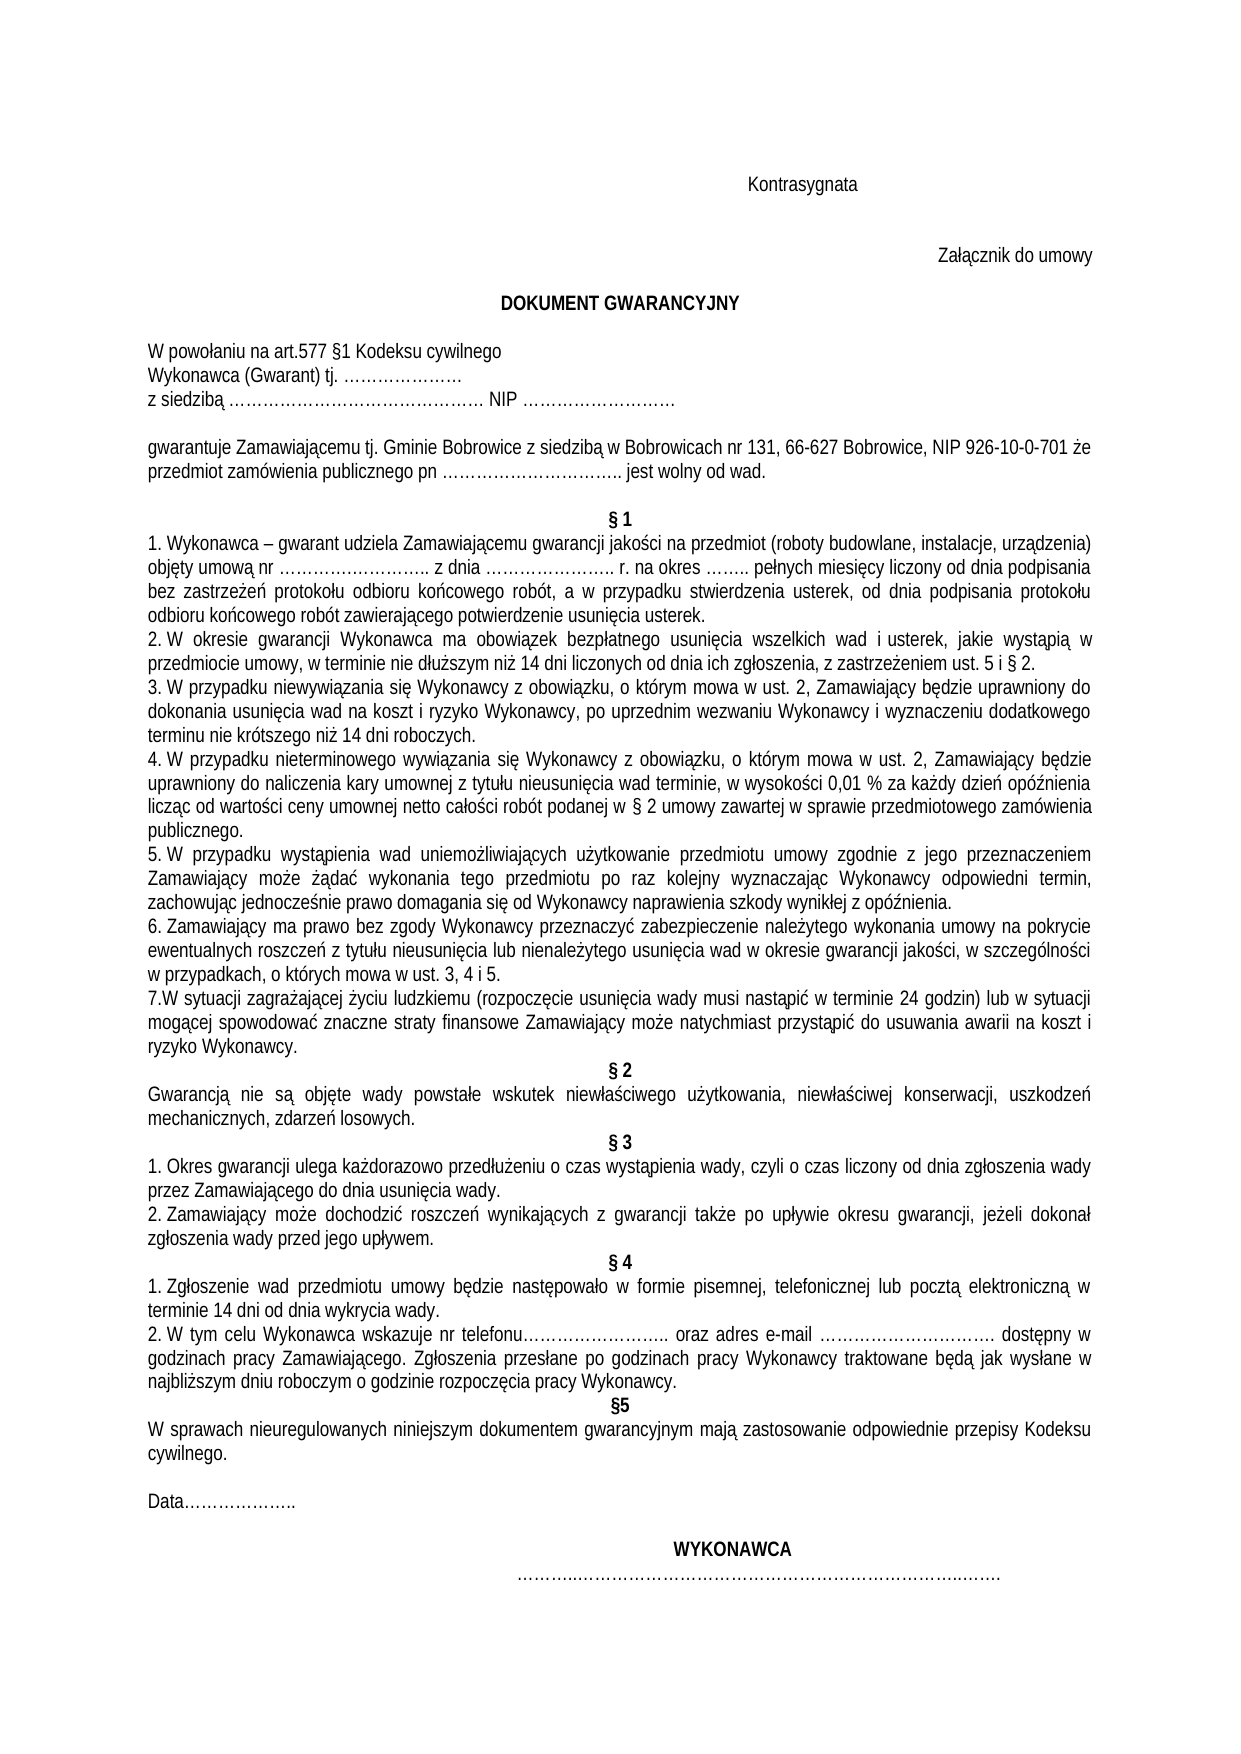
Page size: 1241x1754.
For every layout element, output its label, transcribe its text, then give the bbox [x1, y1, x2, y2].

text 1. Wykonawca – gwarant udziela Zamawiającemu gwarancji jakości na przedmiot (roboty budowlane, instalacje, urządzenia) objęty umową nr ………….………….. z dnia ………………….. r. na okres …….. pełnych miesięcy liczony od dnia podpisania bez zastrzeżeń protokołu odbioru końcowego robót, a w przypadku stwierdzenia usterek, od dnia podpisania protokołu odbioru końcowego robót zawierającego potwierdzenie usunięcia usterek. [148, 531, 1093, 627]
text Załącznik do umowy [185, 243, 1093, 267]
text § 2 [148, 1058, 1093, 1082]
text §5 [148, 1393, 1093, 1417]
text gwarantuje Zamawiającemu tj. Gminie Bobrowice z siedzibą w Bobrowicach nr 131, 66-627 Bobrowice, NIP 926-10-0-701 że przedmiot zamówienia publicznego pn ………………………….. jest wolny od wad. [148, 435, 1093, 483]
text 2. Zamawiający może dochodzić roszczeń wynikających z gwarancji także po upływie okresu gwarancji, jeżeli dokonał zgłoszenia wady przed jego upływem. [148, 1202, 1093, 1250]
text § 1 [148, 507, 1093, 531]
text 3. W przypadku niewywiązania się Wykonawcy z obowiązku, o którym mowa w ust. 2, Zamawiający będzie uprawniony do dokonania usunięcia wad na koszt i ryzyko Wykonawcy, po uprzednim wezwaniu Wykonawcy i wyznaczeniu dodatkowego terminu nie krótszego niż 14 dni roboczych. [148, 675, 1093, 747]
text 1. Okres gwarancji ulega każdorazowo przedłużeniu o czas wystąpienia wady, czyli o czas liczony od dnia zgłoszenia wady przez Zamawiającego do dnia usunięcia wady. [148, 1154, 1093, 1202]
text 2. W tym celu Wykonawca wskazuje nr telefonu…………………….. oraz adres e-mail …………………………. dostępny w godzinach pracy Zamawiającego. Zgłoszenia przesłane po godzinach pracy Wykonawcy traktowane będą jak wysłane w najbliższym dniu roboczym o godzinie rozpoczęcia pracy Wykonawcy. [148, 1322, 1093, 1393]
text ………..…………………………………………………………..……. [443, 1561, 1093, 1585]
text 1. Zgłoszenie wad przedmiotu umowy będzie następowało w formie pisemnej, telefonicznej lub pocztą elektroniczną w terminie 14 dni od dnia wykrycia wady. [148, 1274, 1093, 1322]
text W sprawach nieuregulowanych niniejszym dokumentem gwarancyjnym mają zastosowanie odpowiednie przepisy Kodeksu cywilnego. [148, 1417, 1093, 1465]
text 4. W przypadku nieterminowego wywiązania się Wykonawcy z obowiązku, o którym mowa w ust. 2, Zamawiający będzie uprawniony do naliczenia kary umownej z tytułu nieusunięcia wad terminie, w wysokości 0,01 % za każdy dzień opóźnienia licząc od wartości ceny umownej netto całości robót podanej w § 2 umowy zawartej w sprawie przedmiotowego zamówienia publicznego. [148, 747, 1093, 842]
text Kontrasygnata [185, 172, 1093, 196]
text Wykonawca (Gwarant) tj. ………………… [148, 363, 1093, 387]
text § 4 [148, 1250, 1093, 1274]
text 6. Zamawiający ma prawo bez zgody Wykonawcy przeznaczyć zabezpieczenie należytego wykonania umowy na pokrycie ewentualnych roszczeń z tytułu nieusunięcia lub nienależytego usunięcia wad w okresie gwarancji jakości, w szczególności w przypadkach, o których mowa w ust. 3, 4 i 5. [148, 914, 1093, 986]
text WYKONAWCA [148, 1537, 1093, 1561]
text z siedzibą ……………………………………… NIP ……………………… [148, 387, 1093, 411]
text Data……………….. [148, 1489, 1093, 1513]
text § 3 [148, 1130, 1093, 1154]
text Gwarancją nie są objęte wady powstałe wskutek niewłaściwego użytkowania, niewłaściwej konserwacji, uszkodzeń mechanicznych, zdarzeń losowych. [148, 1082, 1093, 1130]
text DOKUMENT GWARANCYJNY [148, 291, 1093, 315]
text 2. W okresie gwarancji Wykonawca ma obowiązek bezpłatnego usunięcia wszelkich wad i usterek, jakie wystąpią w przedmiocie umowy, w terminie nie dłuższym niż 14 dni liczonych od dnia ich zgłoszenia, z zastrzeżeniem ust. 5 i § 2. [148, 627, 1093, 675]
text 7.W sytuacji zagrażającej życiu ludzkiemu (rozpoczęcie usunięcia wady musi nastąpić w terminie 24 godzin) lub w sytuacji mogącej spowodować znaczne straty finansowe Zamawiający może natychmiast przystąpić do usuwania awarii na koszt i ryzyko Wykonawcy. [148, 986, 1093, 1058]
text W powołaniu na art.577 §1 Kodeksu cywilnego [148, 339, 1093, 363]
text 5. W przypadku wystąpienia wad uniemożliwiających użytkowanie przedmiotu umowy zgodnie z jego przeznaczeniem Zamawiający może żądać wykonania tego przedmiotu po raz kolejny wyznaczając Wykonawcy odpowiedni termin, zachowując jednocześnie prawo domagania się od Wykonawcy naprawienia szkody wynikłej z opóźnienia. [148, 842, 1093, 914]
